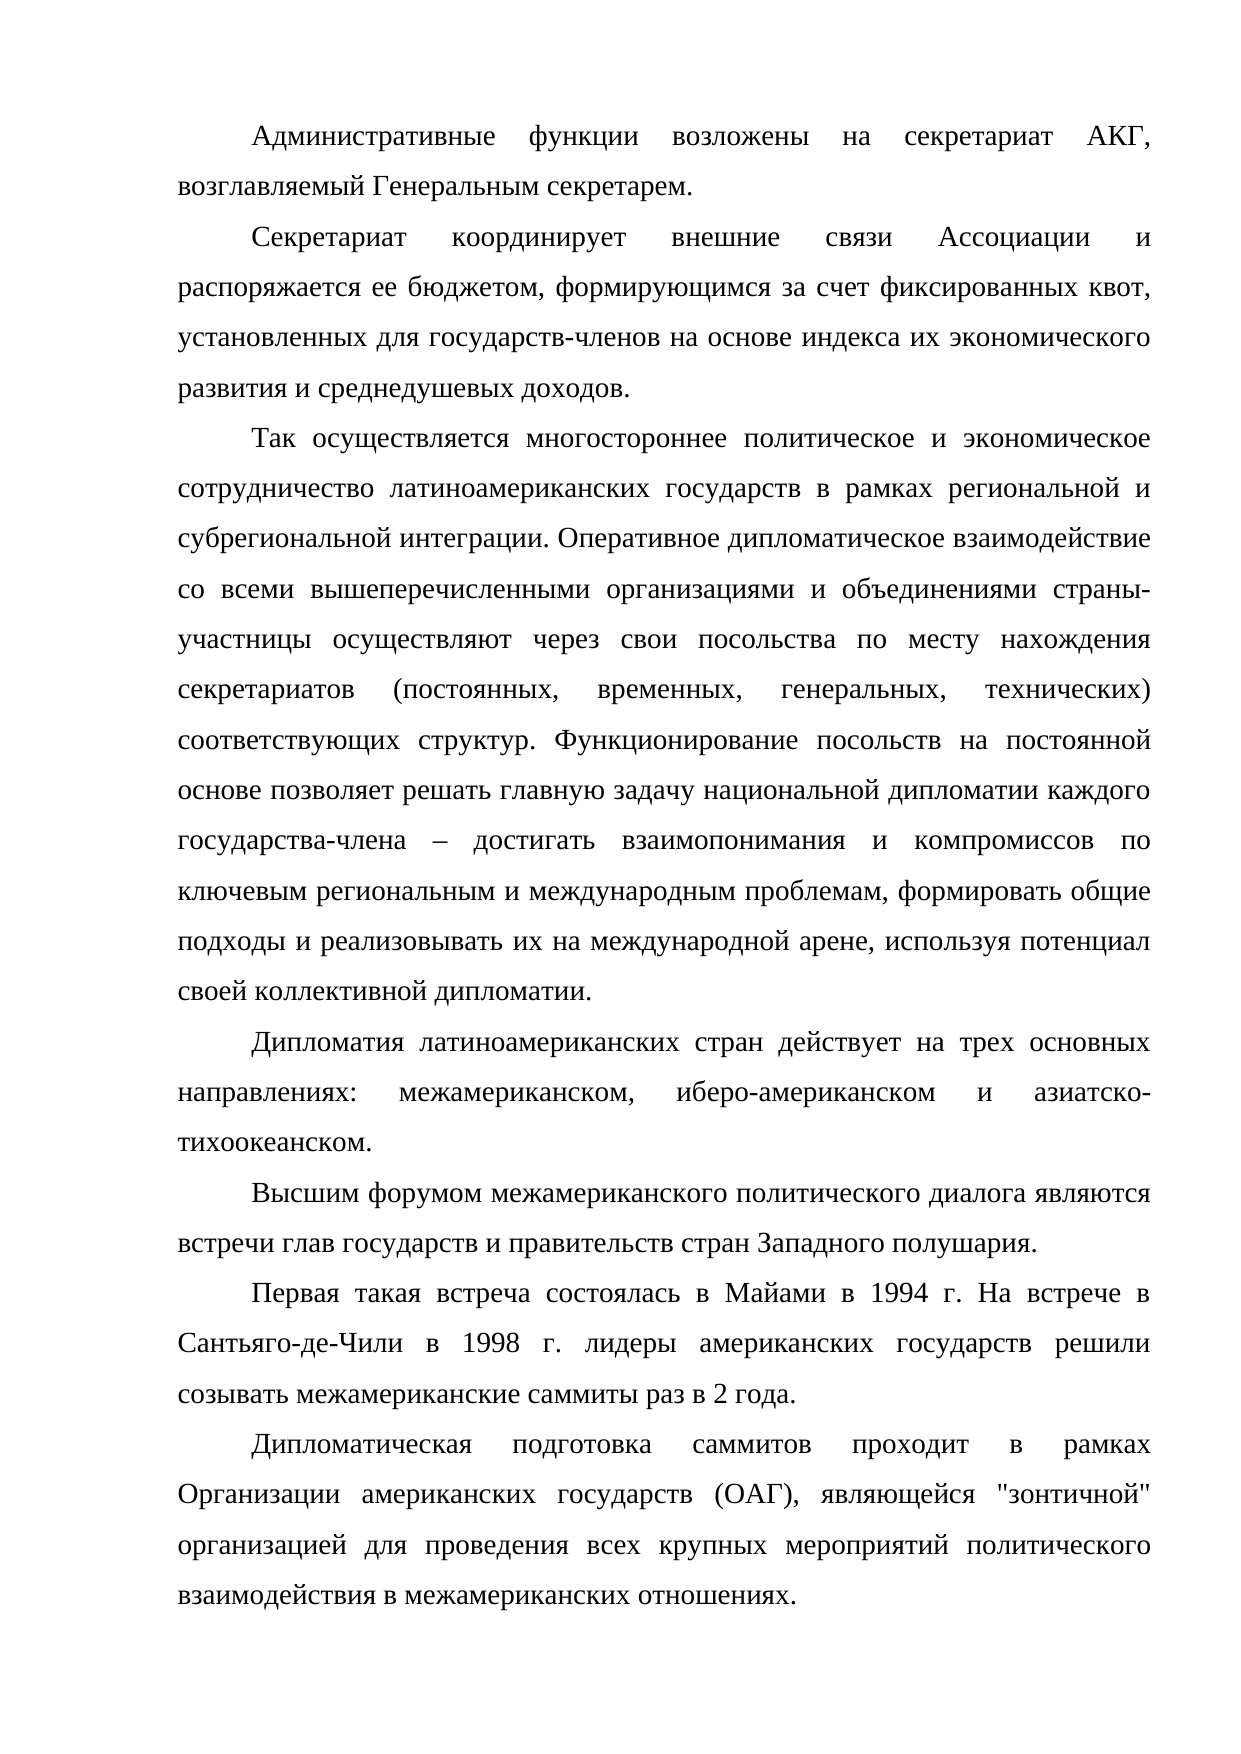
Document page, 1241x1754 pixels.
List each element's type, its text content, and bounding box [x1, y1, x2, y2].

text Секретариат координирует внешние связи Ассоциации и распоряжается ее бюджетом, формирующимся за счет фиксированных квот, установленных для государств-членов на основе индекса их экономического развития и среднедушевых доходов. [177, 219, 1152, 403]
text Административные функции возложены на секретариат АКГ, возглавляемый Генеральным секретарем. [177, 118, 1152, 202]
text Дипломатия латиноамериканских стран действует на трех основных направлениях: межамериканском, иберо-американском и азиатско-тихоокеанском. [177, 1024, 1152, 1158]
text Первая такая встреча состоялась в Майами в 1994 г. На встрече в Сантьяго-де-Чили в 1998 г. лидеры американских государств решили созывать межамериканские саммиты раз в 2 года. [177, 1275, 1152, 1409]
text Дипломатическая подготовка саммитов проходит в рамках Организации американских государств (ОАГ), являющейся "зонтичной" организацией для проведения всех крупных мероприятий политического взаимодействия в межамериканских отношениях. [177, 1426, 1152, 1611]
text Высшим форумом межамериканского политического диалога являются встречи глав государств и правительств стран Западного полушария. [177, 1175, 1152, 1258]
text Так осуществляется многостороннее политическое и экономическое сотрудничество латиноамериканских государств в рамках региональной и субрегиональной интеграции. Оперативное дипломатическое взаимодействие со всеми вышеперечисленными организациями и объединениями страны-участницы осуществляют через свои посольства по месту нахождения секретариатов (постоянных, временных, генеральных, технических) соответствующих структур. Функционирование посольств на постоянной основе позволяет решать главную задачу национальной дипломатии каждого государства-члена – достигать взаимопонимания и компромиссов по ключевым региональным и международным проблемам, формировать общие подходы и реализовывать их на международной арене, используя потенциал своей коллективной дипломатии. [177, 420, 1152, 1007]
